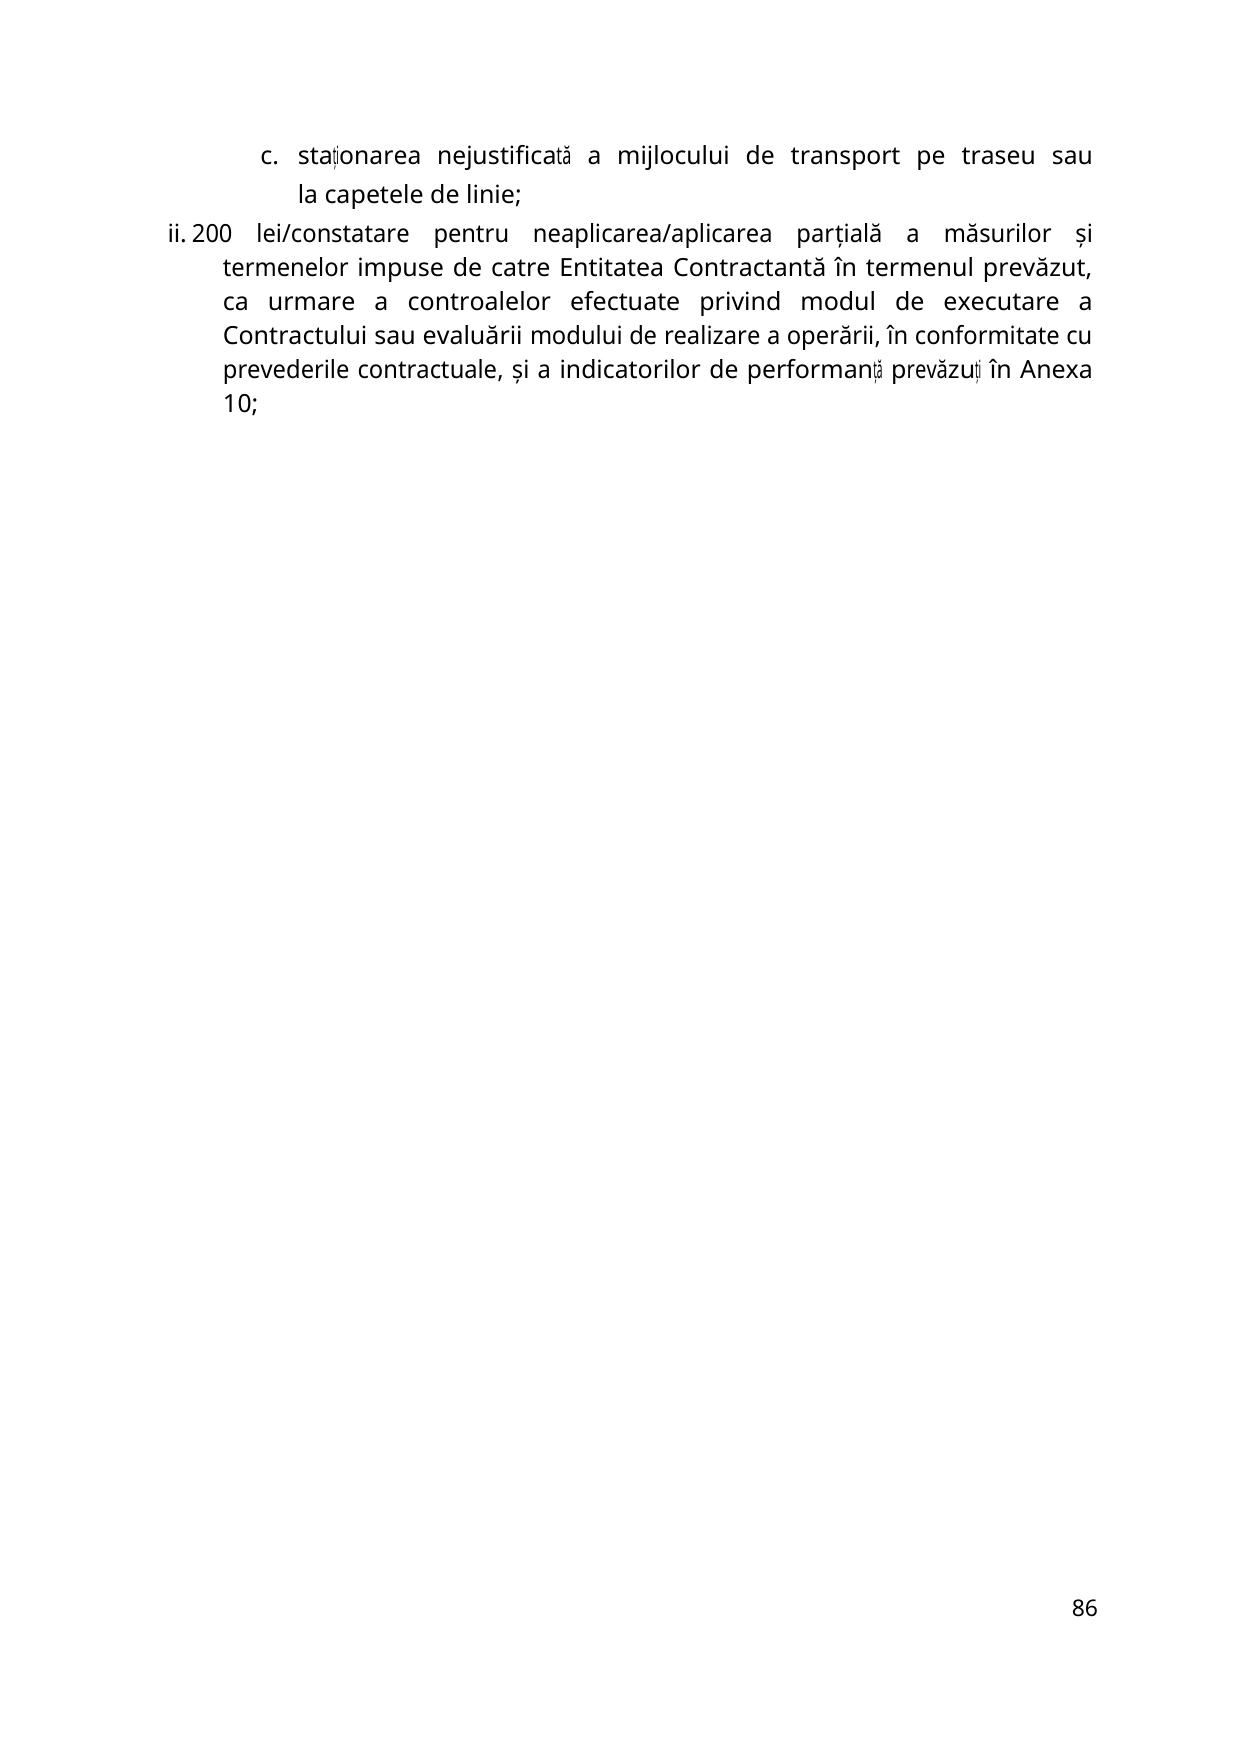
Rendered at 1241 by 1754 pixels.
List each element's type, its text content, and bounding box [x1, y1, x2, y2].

list staționarea nejustificată a mijlocului de transport pe traseu sau la capetele de linie; [260, 137, 1093, 211]
list 200 lei/constatare pentru neaplicarea/aplicarea parțială a măsurilor și termenelor impuse de catre Entitatea Contractantă în termenul prevăzut, ca urmare a controalelor efectuate privind modul de executare a Contractului sau evaluării modului de realizare a operării, în conformitate cu prevederile contractuale, şi a indicatorilor de performanţă prevăzuţi în Anexa 10; [167, 216, 1093, 420]
